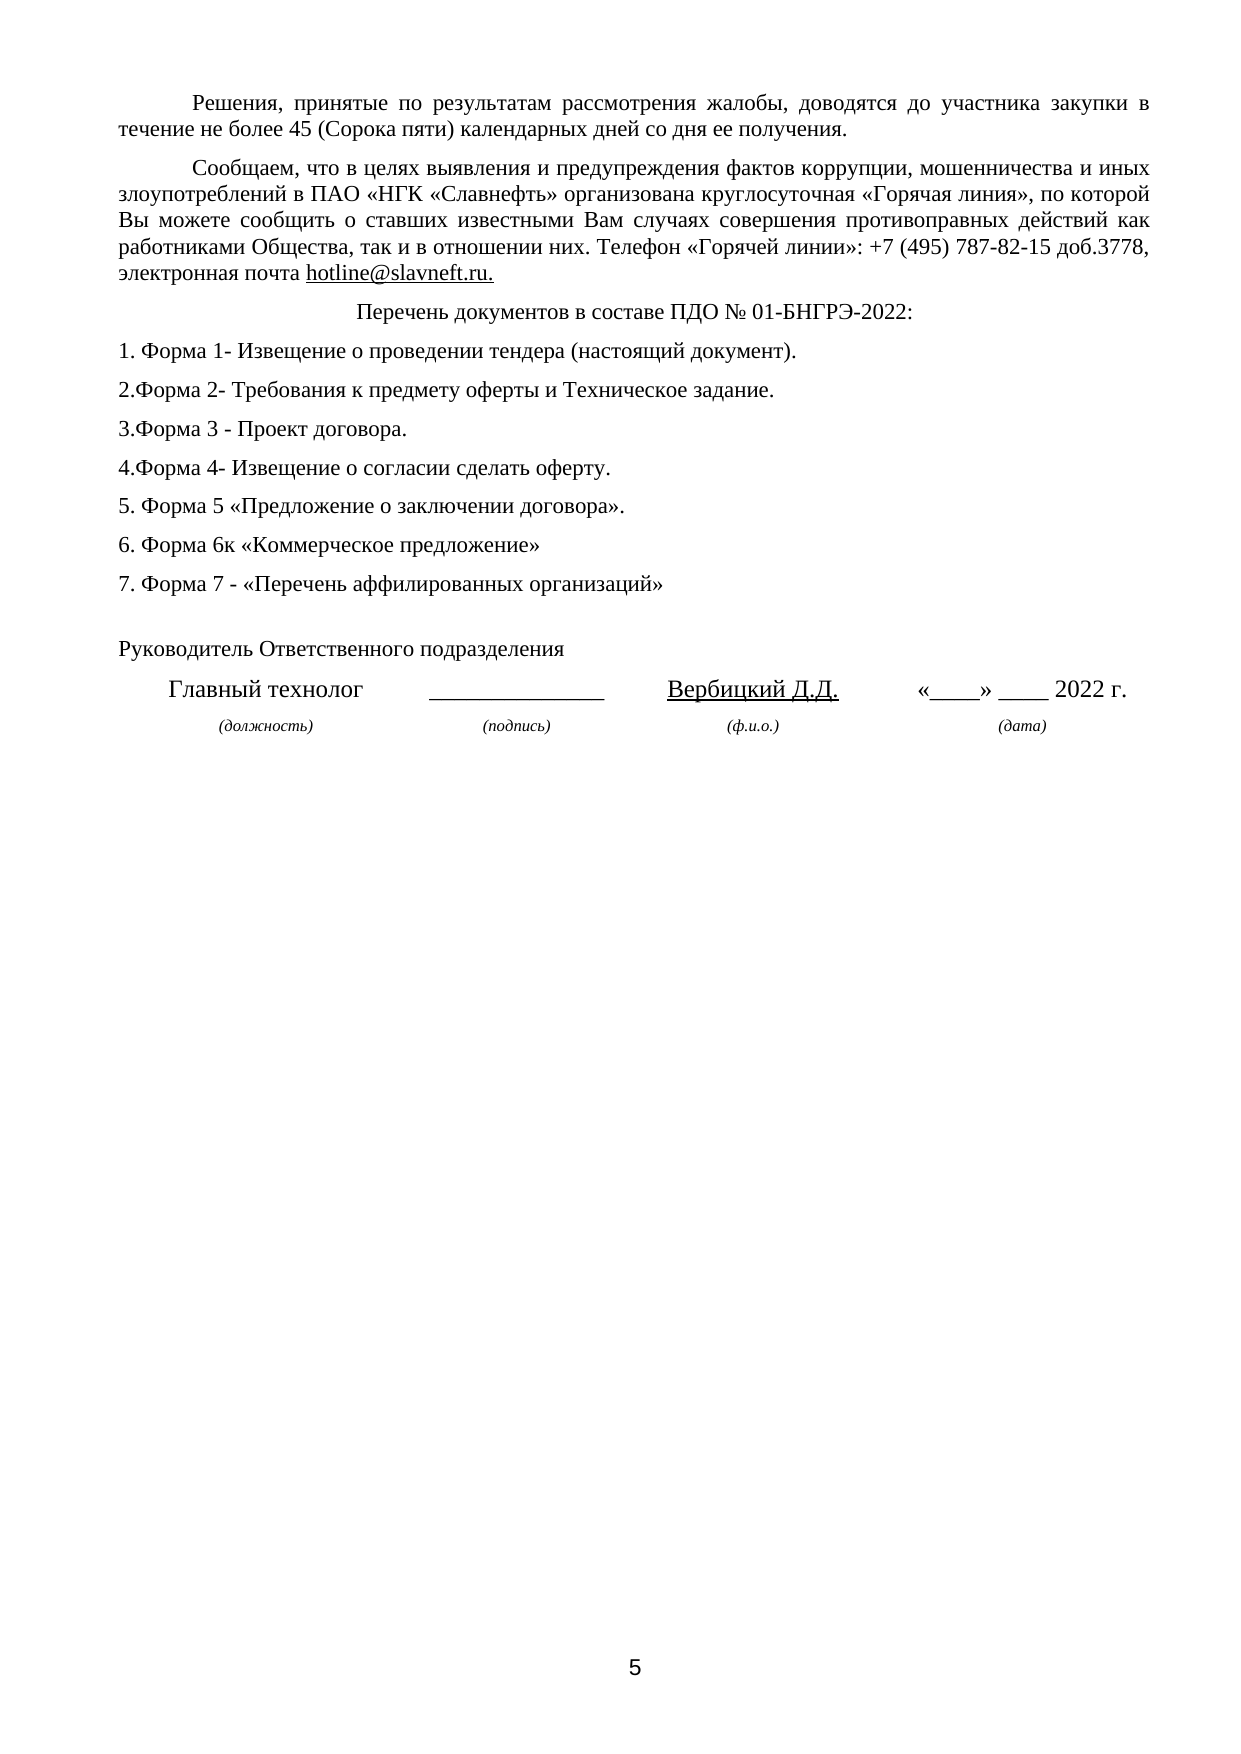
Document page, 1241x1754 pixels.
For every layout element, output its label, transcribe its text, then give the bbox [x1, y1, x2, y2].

table_cell (подпись) [414, 703, 620, 734]
text 3.Форма 3 - Проект договора. [118, 415, 1152, 441]
table_header «____» ____ 2022 г. [886, 662, 1158, 703]
text Решения, принятые по результатам рассмотрения жалобы, доводятся до участника закупки в течение не более 45 (Сорока пяти) календарных дней со дня ее получения. [118, 89, 1152, 141]
text Перечень документов в составе ПДО № 01-БНГРЭ-2022: [118, 298, 1152, 324]
table_header ______________ [414, 662, 620, 703]
table_header Вербицкий Д.Д. [620, 662, 886, 703]
text Руководитель Ответственного подразделения [118, 635, 1152, 662]
text 7. Форма 7 - «Перечень аффилированных организаций» [118, 570, 1152, 596]
text 2.Форма 2- Требования к предмету оферты и Техническое задание. [118, 376, 1152, 402]
text 4.Форма 4- Извещение о согласии сделать оферту. [118, 453, 1152, 480]
table_header Главный технолог [118, 662, 413, 703]
text 6. Форма 6к «Коммерческое предложение» [118, 531, 1152, 558]
text 5. Форма 5 «Предложение о заключении договора». [118, 492, 1152, 519]
table_cell (ф.и.о.) [620, 703, 886, 734]
table_cell (дата) [886, 703, 1158, 734]
table_cell (должность) [118, 703, 413, 734]
text 1. Форма 1- Извещение о проведении тендера (настоящий документ). [118, 337, 1152, 363]
text Сообщаем, что в целях выявления и предупреждения фактов коррупции, мошенничества и иных злоупотреблений в ПАО «НГК «Славнефть» организована круглосуточная «Горячая линия», по которой Вы можете сообщить о ставших известными Вам случаях совершения противоправных действий как работниками Общества, так и в отношении них. Телефон «Горячей линии»: +7 (495) 787-82-15 доб.3778, электронная почта hotline@slavneft.ru. [118, 154, 1152, 286]
